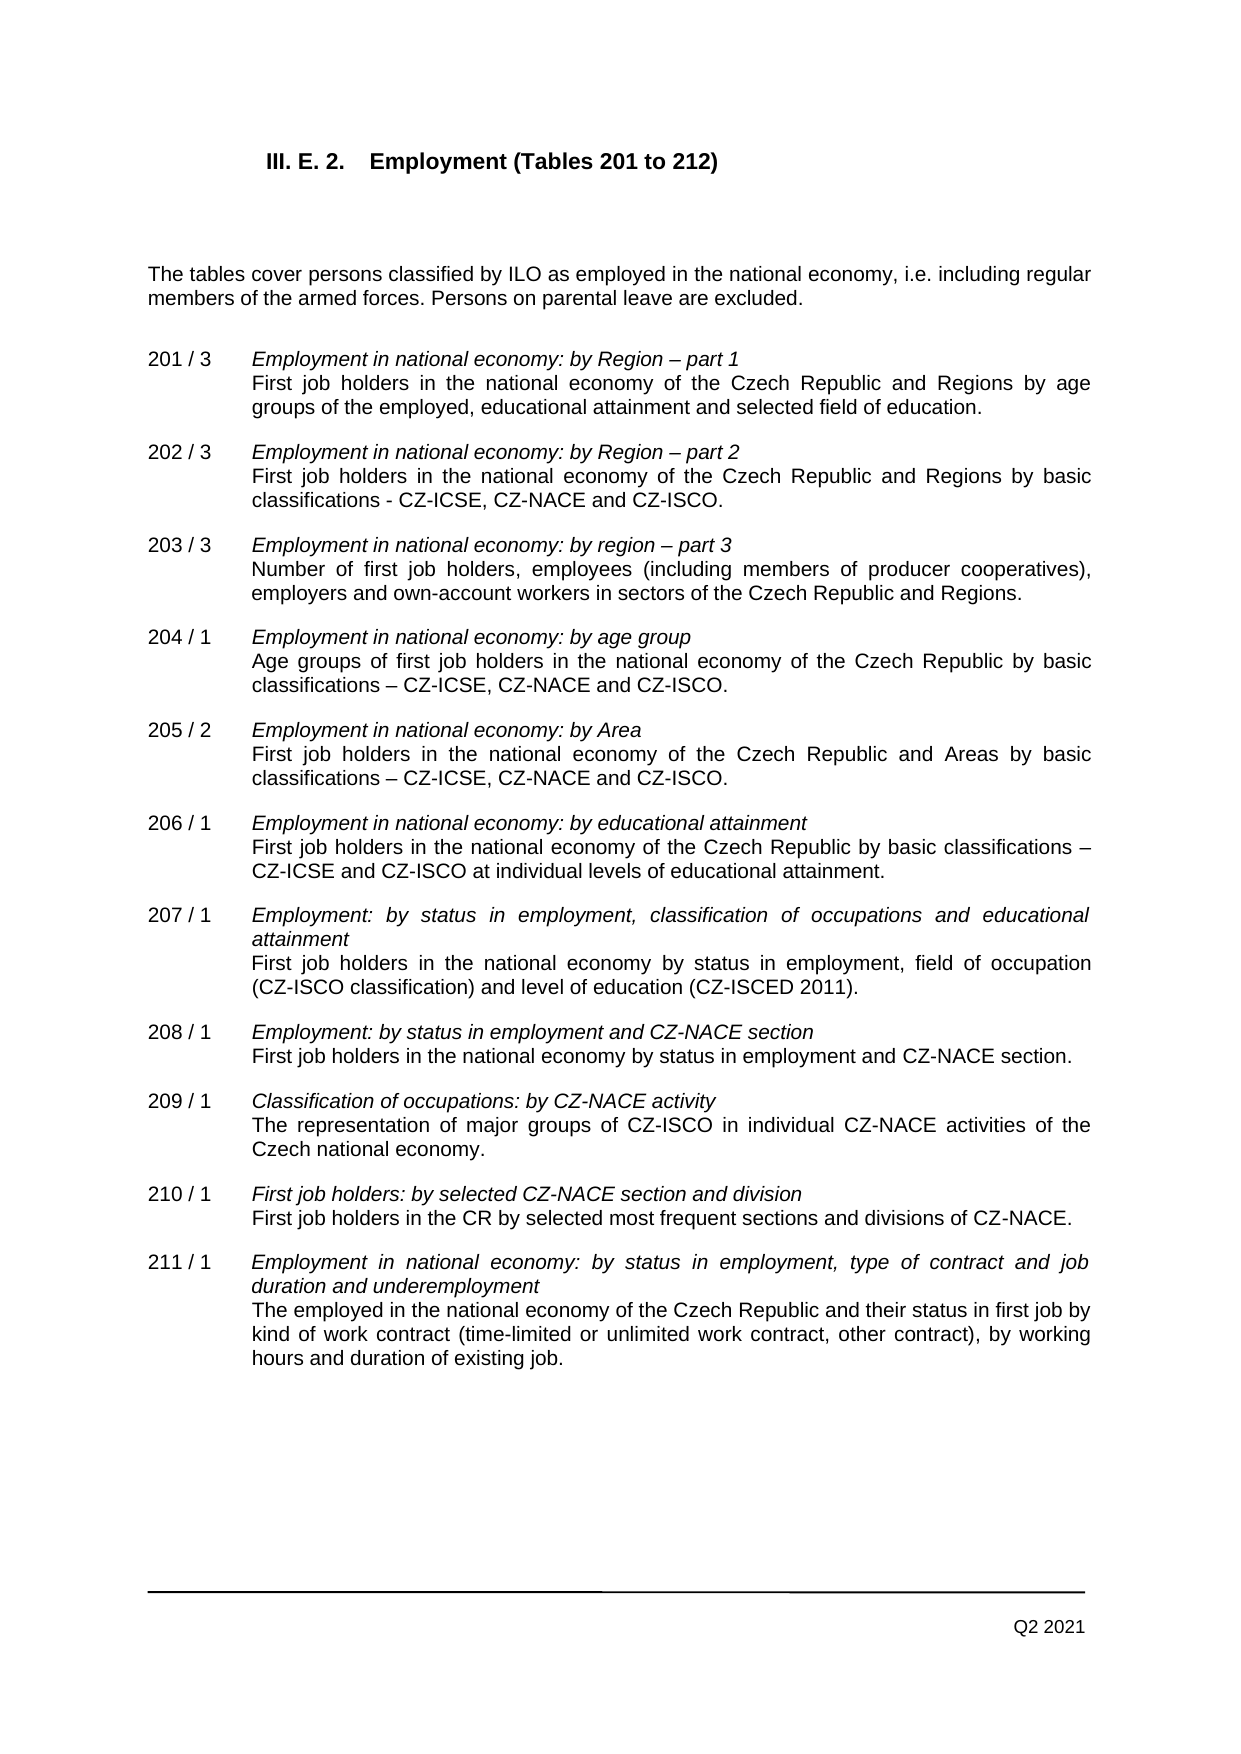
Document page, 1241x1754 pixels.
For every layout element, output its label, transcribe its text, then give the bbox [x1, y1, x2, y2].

text First job holders in the national economy of the Czech Republic and Regions by age groups of the employed, educational attainment and selected field of education. [252, 371, 1092, 419]
text 210 / 1 First job holders: by selected CZ-NACE section and division [148, 1181, 1092, 1205]
text First job holders in the national economy of the Czech Republic by basic classifications –CZ-ICSE and CZ-ISCO at individual levels of educational attainment. [252, 834, 1092, 882]
text The representation of major groups of CZ-ISCO in individual CZ-NACE activities of the Czech national economy. [252, 1113, 1092, 1161]
text 202 / 3 Employment in national economy: by Region – part 2 [148, 440, 1092, 464]
text Number of first job holders, employees (including members of producer cooperatives), employers and own-account workers in sectors of the Czech Republic and Regions. [223, 556, 1092, 604]
text 204 / 1 Employment in national economy: by age group [148, 625, 1092, 649]
text Age groups of first job holders in the national economy of the Czech Republic by basic classifications – CZ-ICSE, CZ-NACE and CZ-ISCO. [252, 649, 1092, 697]
list Employment (Tables 201 to 212) [148, 148, 1092, 174]
text First job holders in the national economy of the Czech Republic and Regions by basic classifications - CZ-ICSE, CZ-NACE and CZ-ISCO. [252, 464, 1092, 512]
text The employed in the national economy of the Czech Republic and their status in first job by kind of work contract (time-limited or unlimited work contract, other contract), by working hours and duration of existing job. [252, 1298, 1092, 1370]
text First job holders in the national economy by status in employment and CZ-NACE section. [252, 1044, 1092, 1068]
text 207 / 1 Employment: by status in employment, classification of occupations and educational attainment [148, 903, 1092, 951]
text 211 / 1 Employment in national economy: by status in employment, type of contract and job duration and underemployment [148, 1250, 1092, 1298]
text First job holders in the CR by selected most frequent sections and divisions of CZ-NACE. [252, 1205, 1092, 1229]
text First job holders in the national economy by status in employment, field of occupation (CZ-ISCO classification) and level of education (CZ-ISCED 2011). [251, 951, 1092, 999]
text 209 / 1 Classification of occupations: by CZ-NACE activity [148, 1089, 1092, 1113]
text 203 / 3 Employment in national economy: by region – part 3 [148, 532, 1092, 556]
text 206 / 1 Employment in national economy: by educational attainment [148, 811, 1092, 834]
text First job holders in the national economy of the Czech Republic and Areas by basic classifications – CZ-ICSE, CZ-NACE and CZ-ISCO. [252, 742, 1092, 790]
text The tables cover persons classified by ILO as employed in the national economy, i.e. including regular members of the armed forces. Persons on parental leave are excluded. [148, 262, 1092, 309]
text 208 / 1 Employment: by status in employment and CZ-NACE section [148, 1020, 1092, 1044]
text 205 / 2 Employment in national economy: by Area [148, 718, 1092, 742]
text 201 / 3 Employment in national economy: by Region – part 1 [148, 347, 1092, 371]
